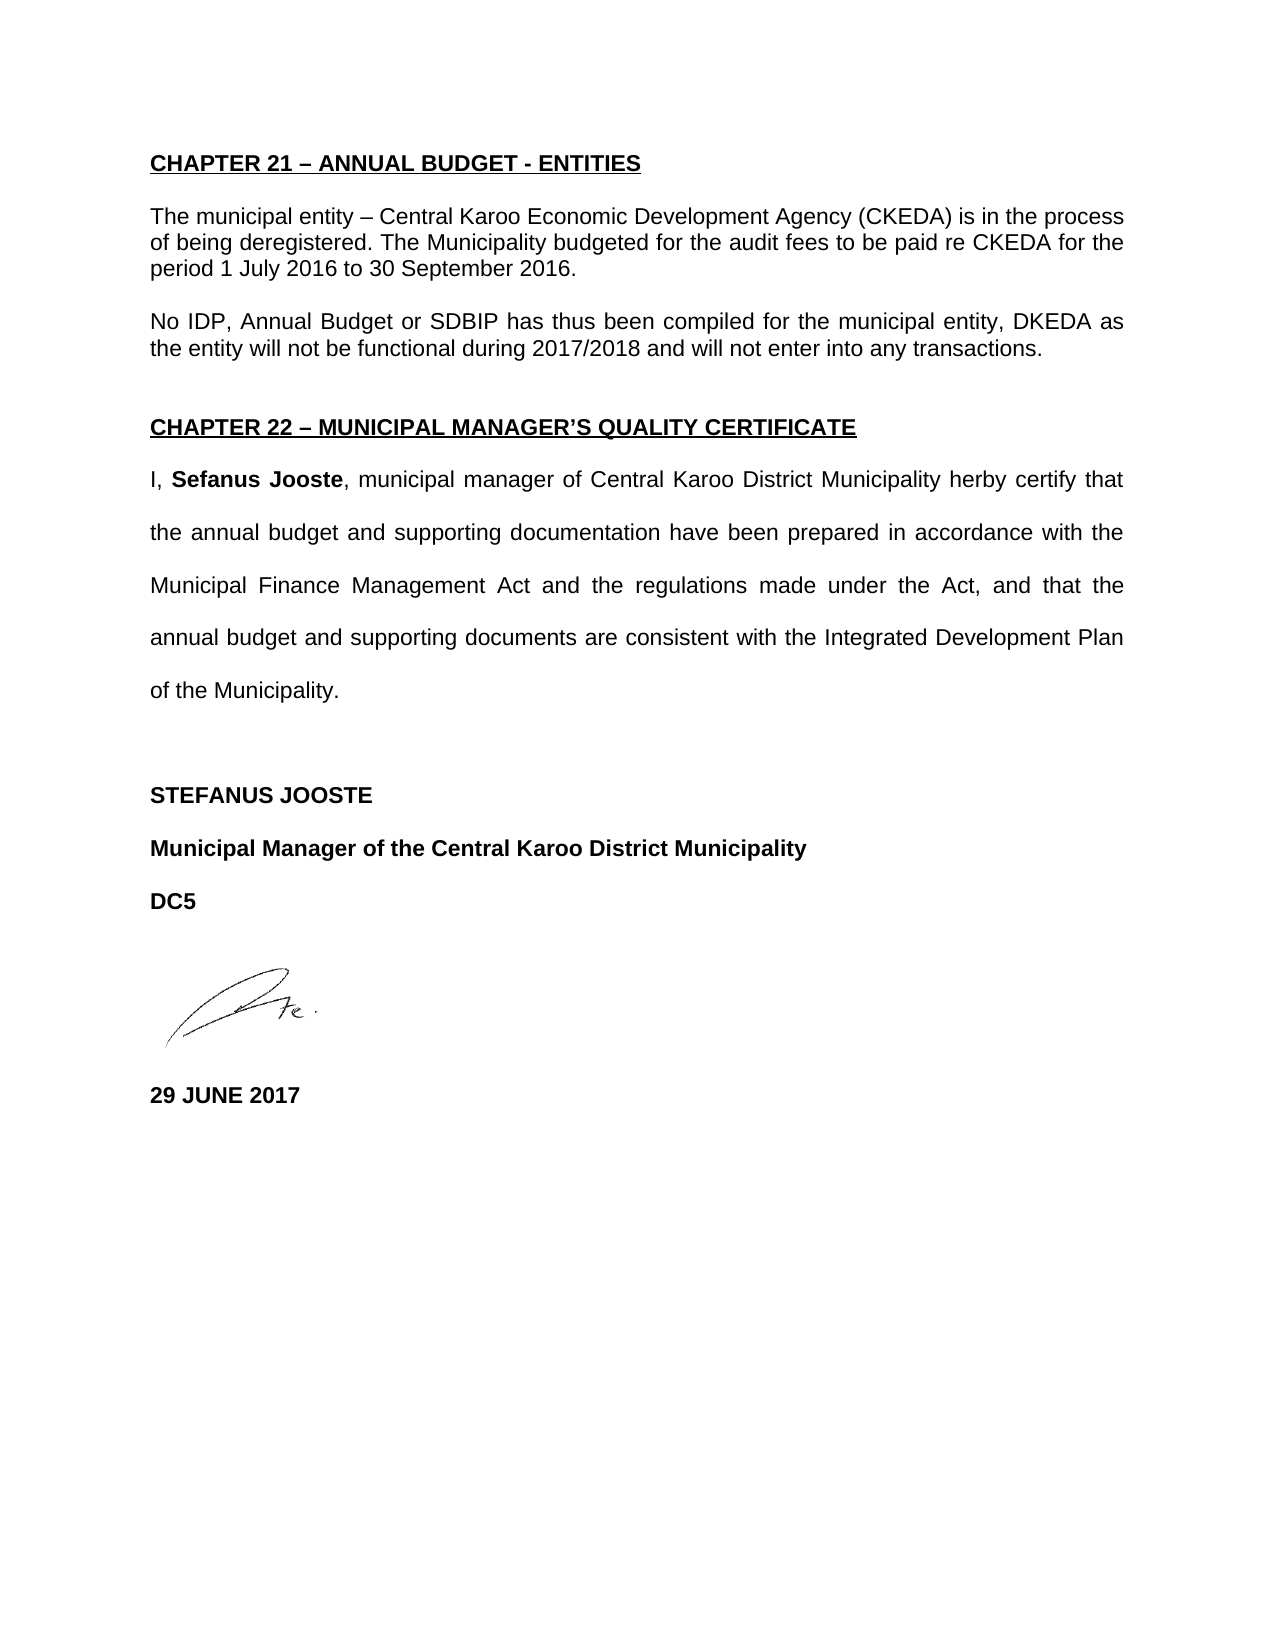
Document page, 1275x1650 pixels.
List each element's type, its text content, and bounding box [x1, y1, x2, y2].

text 29 JUNE 2017 [150, 1082, 1125, 1109]
text DC5 [150, 888, 1125, 914]
text The municipal entity – Central Karoo Economic Development Agency (CKEDA) is in the process of being deregistered. The Municipality budgeted for the audit fees to be paid re CKEDA for the period 1 July 2016 to 30 September 2016. [150, 203, 1125, 282]
text CHAPTER 22 – MUNICIPAL MANAGER’S QUALITY CERTIFICATE [150, 413, 1125, 440]
text No IDP, Annual Budget or SDBIP has thus been compiled for the municipal entity, DKEDA as the entity will not be functional during 2017/2018 and will not enter into any transactions. [150, 308, 1125, 361]
text CHAPTER 21 – ANNUAL BUDGET - ENTITIES [150, 150, 1125, 176]
picture [150, 940, 335, 1055]
text I, Sefanus Jooste, municipal manager of Central Karoo District Municipality herby certify that the annual budget and supporting documentation have been prepared in accordance with the Municipal Finance Management Act and the regulations made under the Act, and that the annual budget and supporting documents are consistent with the Integrated Development Plan of the Municipality. [150, 466, 1125, 703]
text Municipal Manager of the Central Karoo District Municipality [150, 835, 1125, 862]
text STEFANUS JOOSTE [150, 782, 1125, 809]
